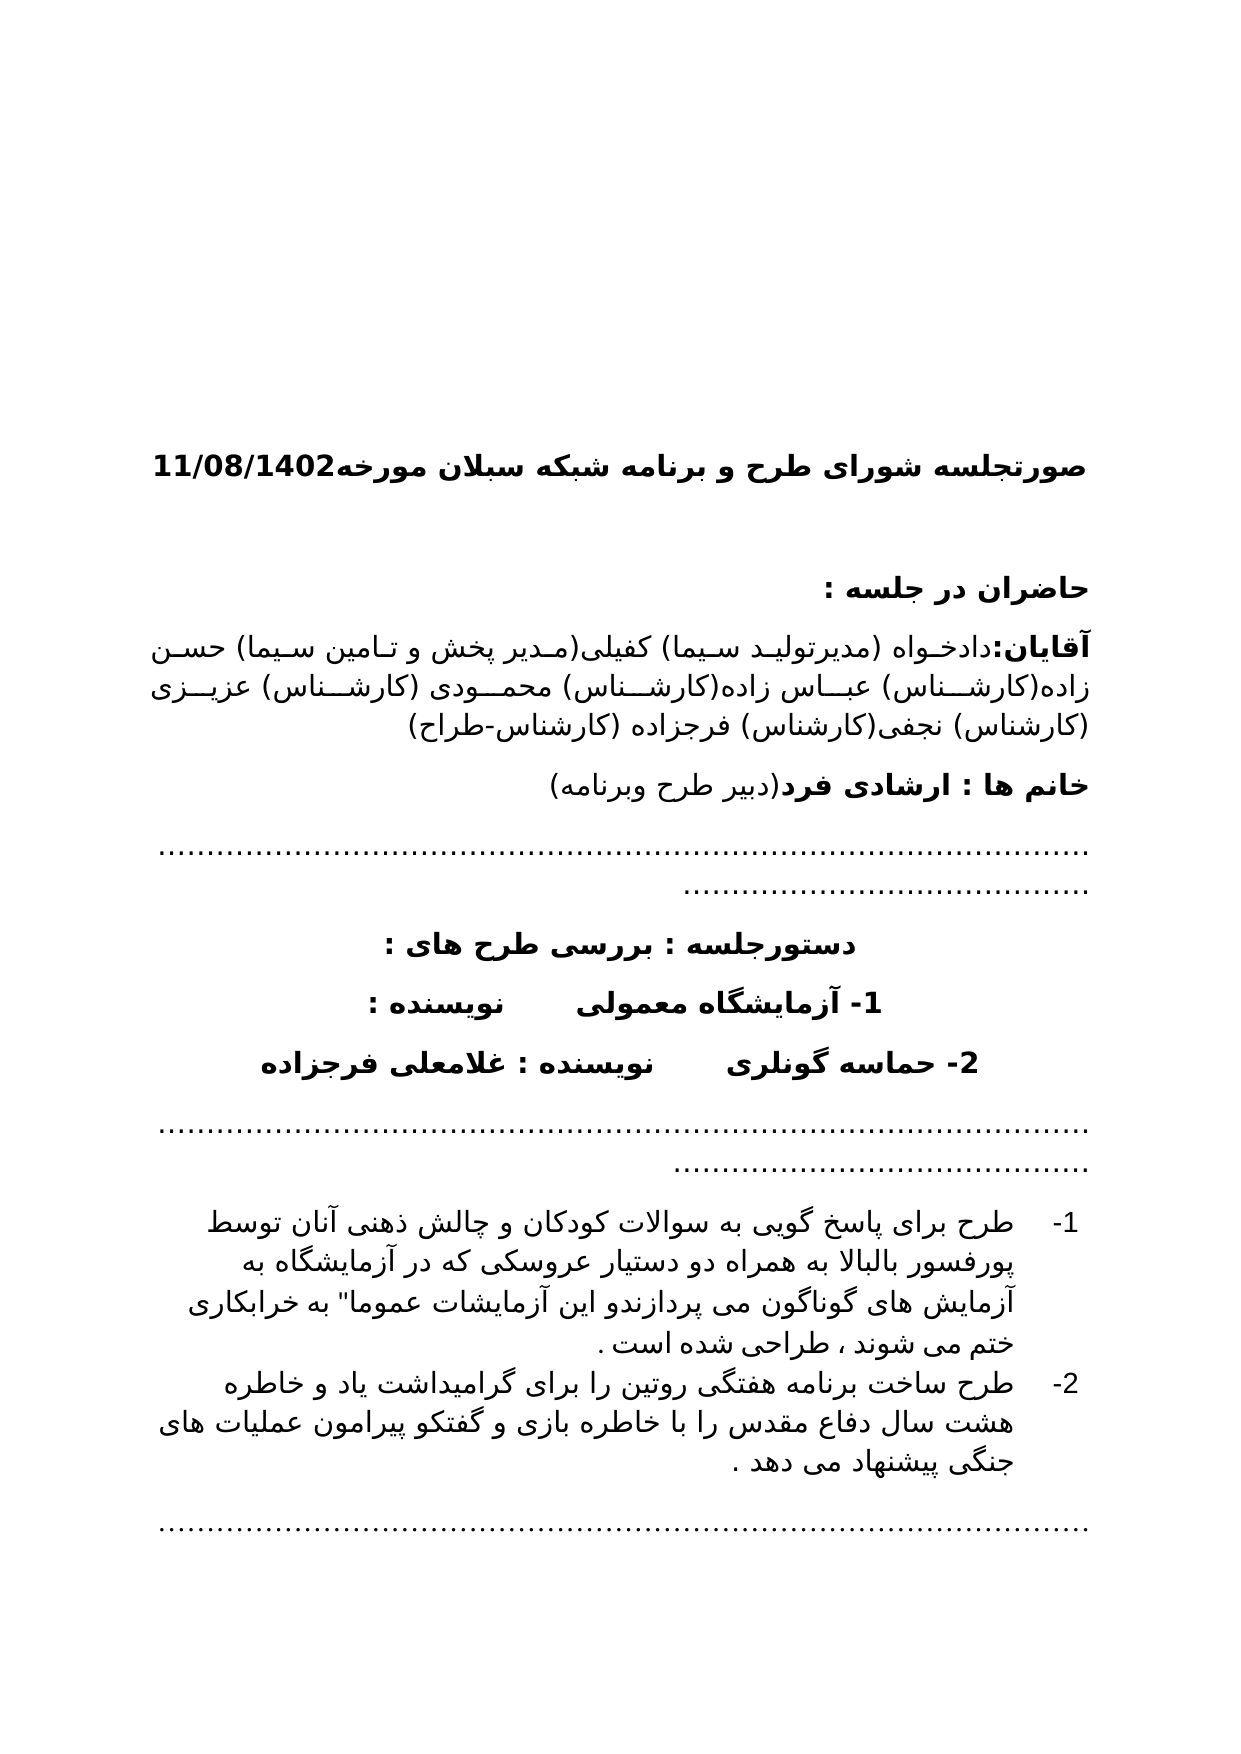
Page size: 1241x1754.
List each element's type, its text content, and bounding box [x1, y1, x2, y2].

text آقایان:دادخواه (مدیرتولید سیما) کفیلی(مدیر پخش و تامین سیما) حسن زاده(کارشناس) عباس زاده(کارشناس) محمودی (کارشناس) عزیزی (کارشناس) نجفی(کارشناس) فرجزاده (کارشناس-طراح) [150, 631, 1090, 743]
text 2- حماسه گونلری نویسنده : غلامعلی فرجزاده [150, 1047, 1090, 1081]
list طرح ساخت برنامه هفتگی روتین را برای گرامیداشت یاد و خاطره هشت سال دفاع مقدس را با خاطره بازی و گفتکو پیرامون عملیات های جنگی پیشنهاد می دهد . [150, 1366, 1053, 1478]
text صورتجلسه شورای طرح و برنامه شبکه سبلان مورخه11/08/1402 [150, 449, 1090, 483]
text حاضران در جلسه : [150, 571, 1090, 605]
text دستورجلسه : بررسی طرح های : [150, 927, 1090, 961]
text …………………………………………………………………………………………………………………………. [150, 1106, 1090, 1179]
list طرح برای پاسخ گویی به سوالات کودکان و چالش ذهنی آنان توسط پورفسور بالبالا به همراه دو دستیار عروسکی که در آزمایشگاه به آزمایش های گوناگون می پردازندو این آزمایشات عموما" به خرابکاری ختم می شوند ، طراحی شده است . [150, 1205, 1053, 1360]
text ………………………………………………………………………………………………………………………… [150, 828, 1090, 901]
text …………………………………………………………………………………… [150, 1504, 1090, 1537]
text 1- آزمایشگاه معمولی نویسنده : [150, 987, 1090, 1021]
text خانم ها : ارشادی فرد(دبیر طرح وبرنامه) [150, 768, 1090, 802]
